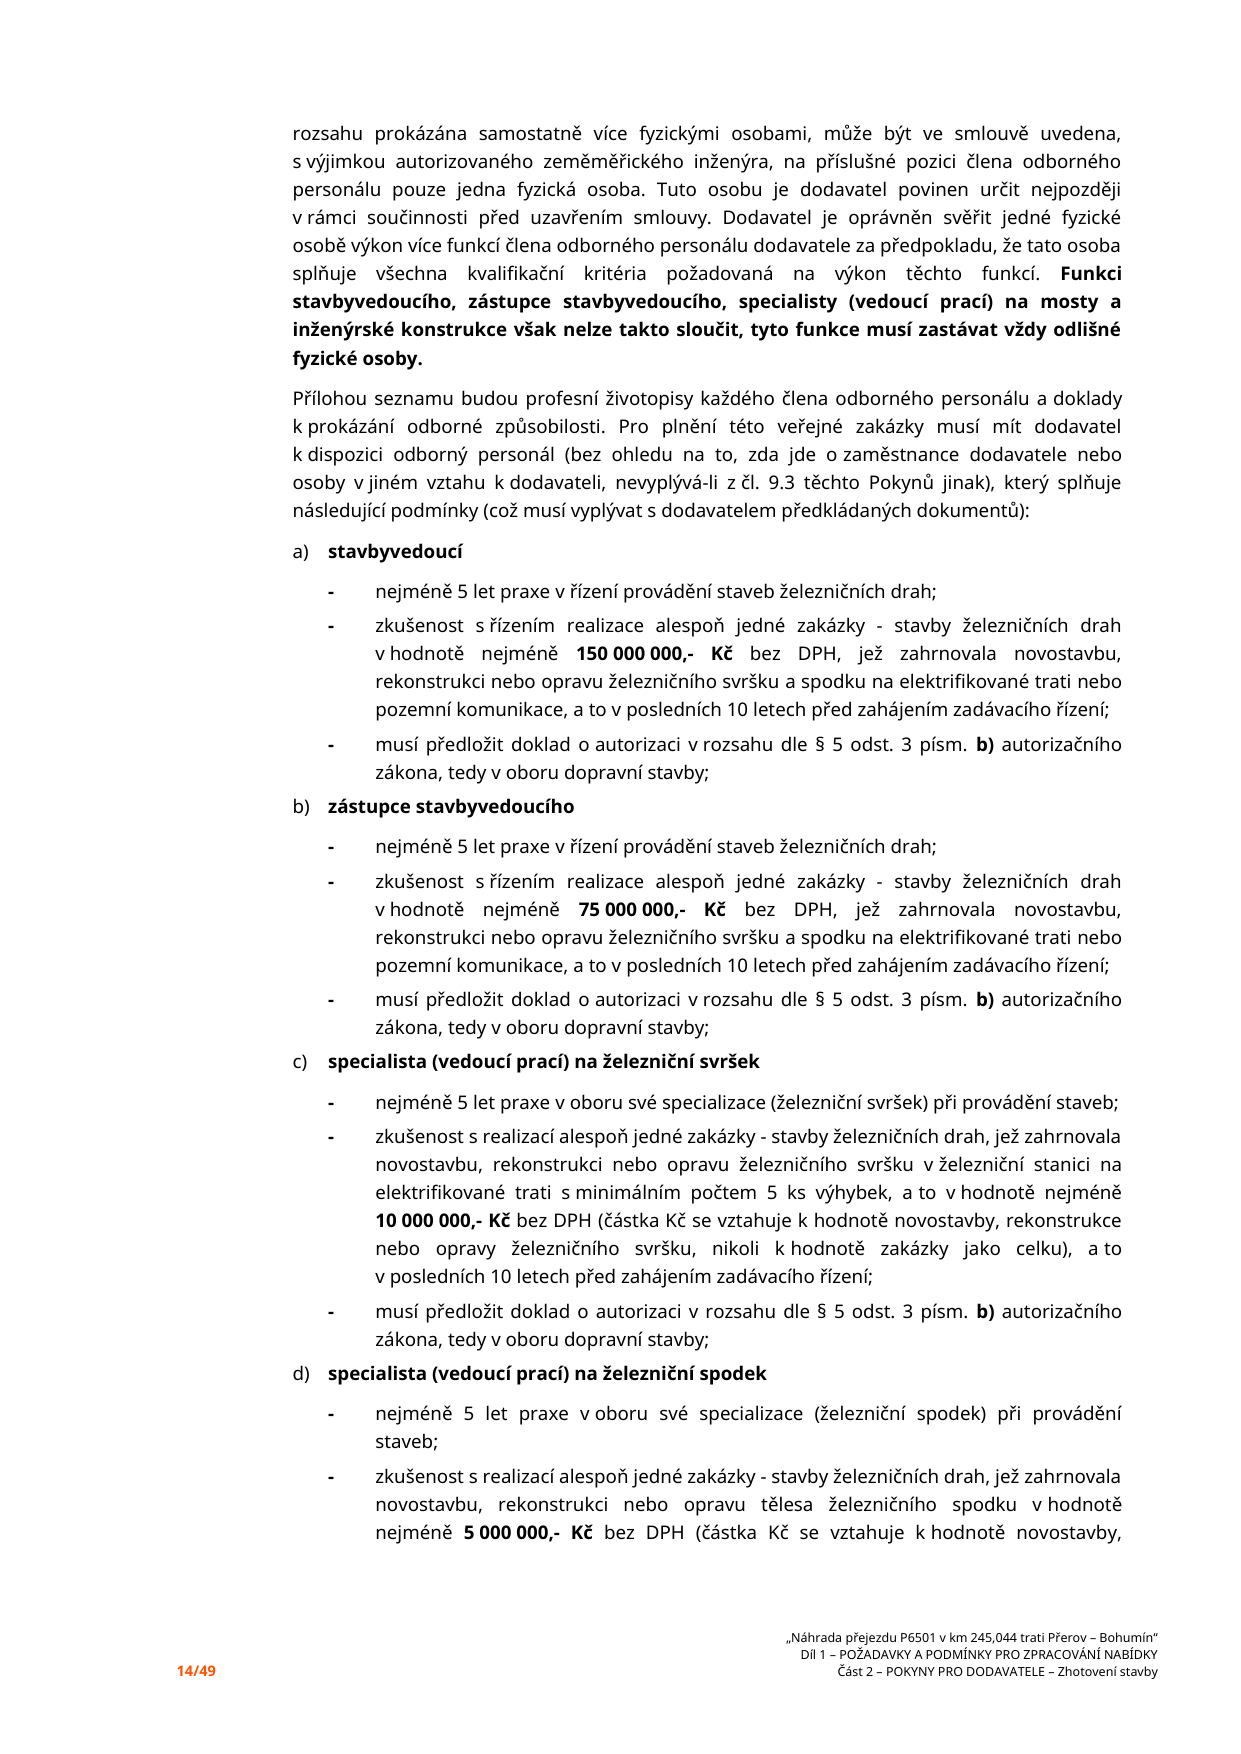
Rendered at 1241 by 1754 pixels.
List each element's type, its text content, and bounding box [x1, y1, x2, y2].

text Přílohou seznamu budou profesní životopisy každého člena odborného personálu a doklady k prokázání odborné způsobilosti. Pro plnění této veřejné zakázky musí mít dodavatel k dispozici odborný personál (bez ohledu na to, zda jde o zaměstnance dodavatele nebo osoby v jiném vztahu k dodavateli, nevyplývá-li z čl. 9.3 těchto Pokynů jinak), který splňuje následující podmínky (což musí vyplývat s dodavatelem předkládaných dokumentů): [292, 385, 1122, 523]
text nejméně 5 let praxe v řízení provádění staveb železničních drah; [328, 578, 1122, 604]
text musí předložit doklad o autorizaci v rozsahu dle § 5 odst. 3 písm. b) autorizačního zákona, tedy v oboru dopravní stavby; [328, 1298, 1122, 1351]
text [292, 121, 1122, 370]
list stavbyvedoucí [292, 538, 1122, 563]
text specialista (vedoucí prací) na železniční spodek [292, 1360, 1122, 1386]
text zkušenost s řízením realizace alespoň jedné zakázky - stavby železničních drah v hodnotě nejméně 75 000 000,- Kč bez DPH, jež zahrnovala novostavbu, rekonstrukci nebo opravu železničního svršku a spodku na elektrifikované trati nebo pozemní komunikace, a to v posledních 10 letech před zahájením zadávacího řízení; [328, 868, 1122, 978]
text zkušenost s řízením realizace alespoň jedné zakázky - stavby železničních drah v hodnotě nejméně 150 000 000,- Kč bez DPH, jež zahrnovala novostavbu, rekonstrukci nebo opravu železničního svršku a spodku na elektrifikované trati nebo pozemní komunikace, a to v posledních 10 letech před zahájením zadávacího řízení; [328, 613, 1122, 722]
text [328, 1463, 1122, 1544]
text nejméně 5 let praxe v oboru své specializace (železniční svršek) při provádění staveb; [328, 1089, 1122, 1115]
text zkušenost s realizací alespoň jedné zakázky - stavby železničních drah, jež zahrnovala novostavbu, rekonstrukci nebo opravu železničního svršku v železniční stanici na elektrifikované trati s minimálním počtem 5 ks výhybek, a to v hodnotě nejméně 10 000 000,- Kč bez DPH (částka Kč se vztahuje k hodnotě novostavby, rekonstrukce nebo opravy železničního svršku, nikoli k hodnotě zakázky jako celku), a to v posledních 10 letech před zahájením zadávacího řízení; [328, 1123, 1122, 1289]
text nejméně 5 let praxe v řízení provádění staveb železničních drah; [328, 834, 1122, 859]
text specialista (vedoucí prací) na železniční svršek [292, 1049, 1122, 1074]
text musí předložit doklad o autorizaci v rozsahu dle § 5 odst. 3 písm. b) autorizačního zákona, tedy v oboru dopravní stavby; [328, 731, 1122, 784]
text nejméně 5 let praxe v oboru své specializace (železniční spodek) při provádění staveb; [328, 1401, 1122, 1454]
text zástupce stavbyvedoucího [292, 793, 1122, 819]
text musí předložit doklad o autorizaci v rozsahu dle § 5 odst. 3 písm. b) autorizačního zákona, tedy v oboru dopravní stavby; [328, 986, 1122, 1040]
